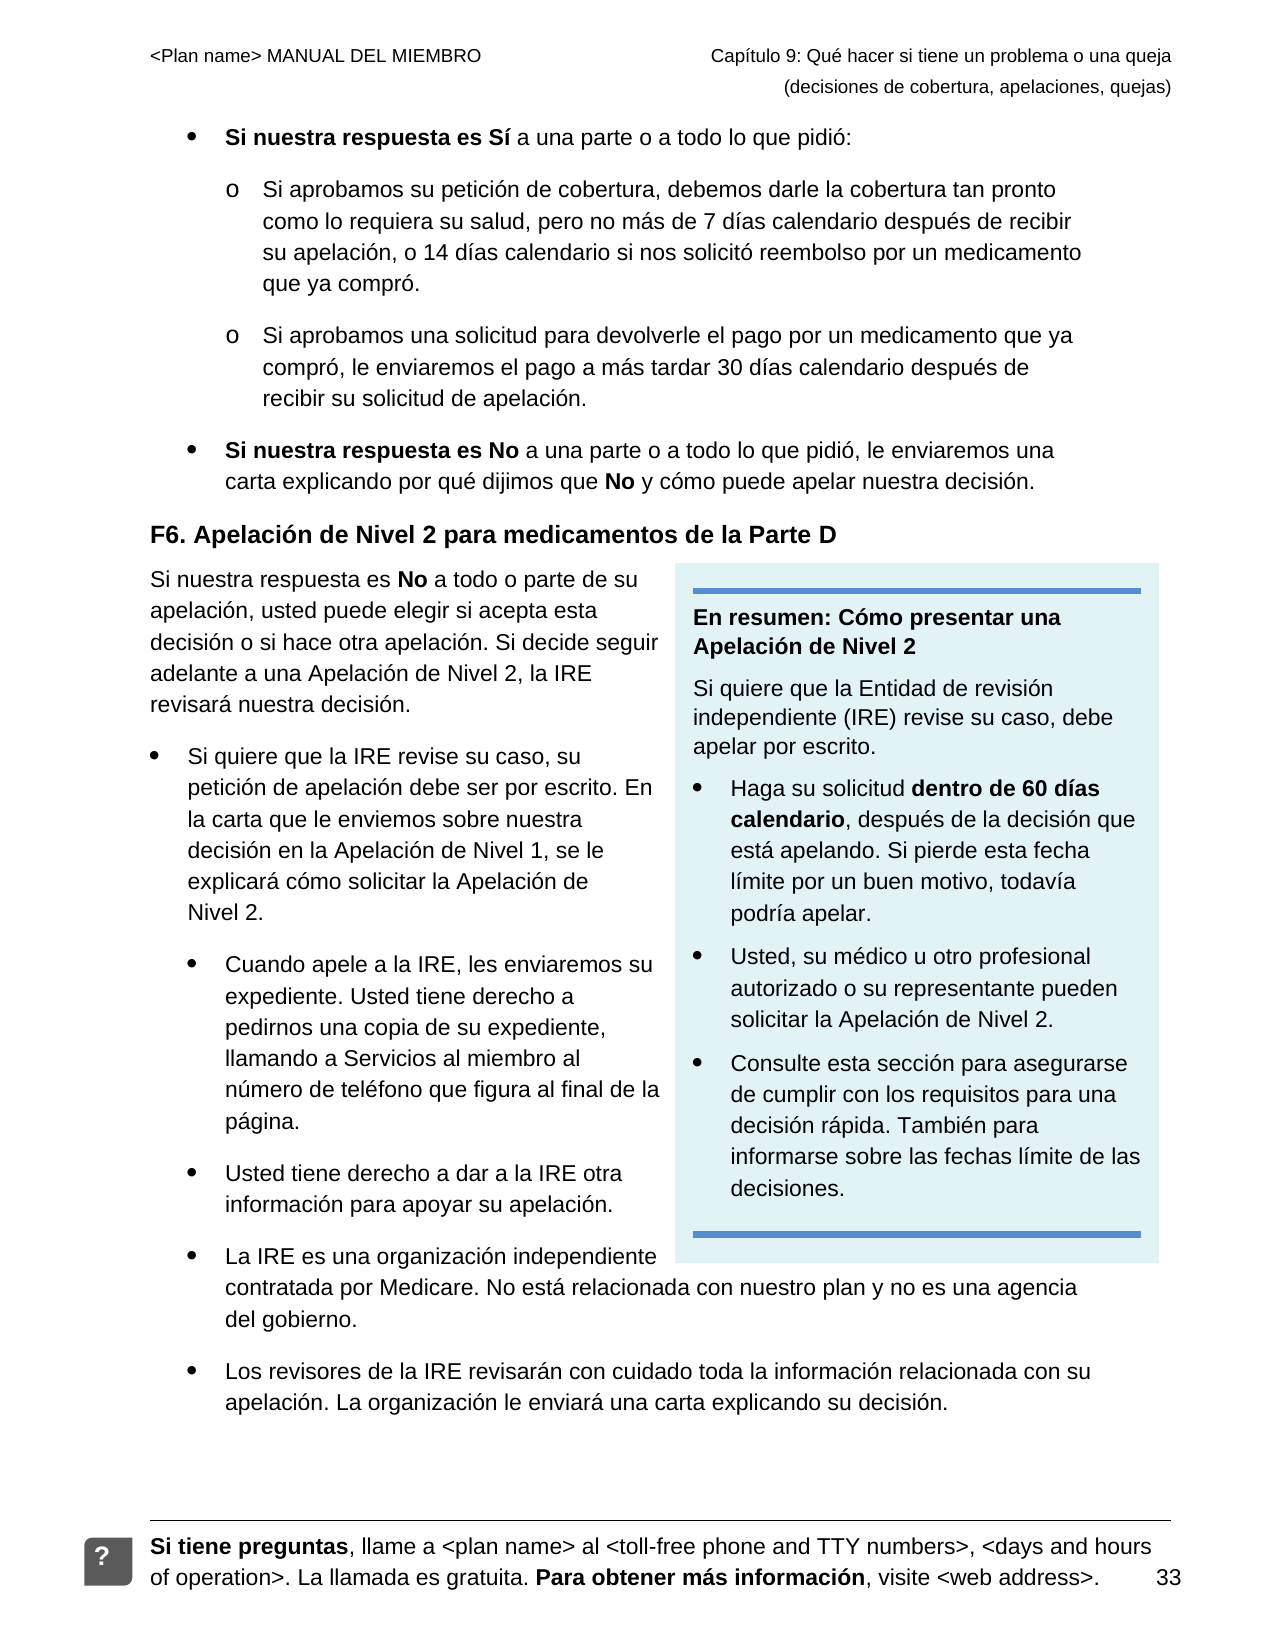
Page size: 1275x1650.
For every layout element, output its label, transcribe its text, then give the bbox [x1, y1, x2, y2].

table_header En resumen: Cómo presentar una Apelación de Nivel 2 Si quiere que la Entidad de revisión independiente (IRE) revise su caso, debe apelar por escrito. Haga su solicitud dentro de 60 días calendario, después de la decisión que está apelando. Si pierde esta fecha límite por un buen motivo, todavía podría apelar. Usted, su médico u otro profesional autorizado o su representante pueden solicitar la Apelación de Nivel 2. Consulte esta sección para asegurarse de cumplir con los requisitos para una decisión rápida. También para informarse sobre las fechas límite de las decisiones. [688, 575, 1146, 1250]
subtitle F6. Apelación de Nivel 2 para medicamentos de la Parte D [150, 517, 1096, 550]
list Si quiere que la IRE revise su caso, su petición de apelación debe ser por escrito. En la carta que le enviemos sobre nuestra decisión en la Apelación de Nivel 1, se le explicará cómo solicitar la Apelación de Nivel 2. [150, 739, 675, 927]
list Si nuestra respuesta es Sí a una parte o a todo lo que pidió: [187, 121, 1096, 152]
list Si aprobamos su petición de cobertura, debemos darle la cobertura tan pronto como lo requiera su salud, pero no más de 7 días calendario después de recibir su apelación, o 14 días calendario si nos solicitó reembolso por un medicamento que ya compró. [225, 173, 1096, 298]
list Cuando apele a la IRE, les enviaremos su expediente. Usted tiene derecho a pedirnos una copia de su expediente, llamando a Servicios al miembro al número de teléfono que figura al final de la página. [187, 948, 675, 1135]
list Usted tiene derecho a dar a la IRE otra información para apoyar su apelación. [187, 1156, 675, 1219]
text Si nuestra respuesta es No a todo o parte de su apelación, usted puede elegir si acepta esta decisión o si hace otra apelación. Si decide seguir adelante a una Apelación de Nivel 2, la IRE revisará nuestra decisión. [150, 562, 687, 719]
list Los revisores de la IRE revisarán con cuidado toda la información relacionada con su apelación. La organización le enviará una carta explicando su decisión. [187, 1354, 1096, 1417]
list La IRE es una organización independiente contratada por Medicare. No está relacionada con nuestro plan y no es una agencia del gobierno. [187, 1239, 1096, 1333]
list Si nuestra respuesta es No a una parte o a todo lo que pidió, le enviaremos una carta explicando por qué dijimos que No y cómo puede apelar nuestra decisión. [187, 433, 1096, 496]
list Si aprobamos una solicitud para devolverle el pago por un medicamento que ya compró, le enviaremos el pago a más tardar 30 días calendario después de recibir su solicitud de apelación. [225, 319, 1096, 412]
